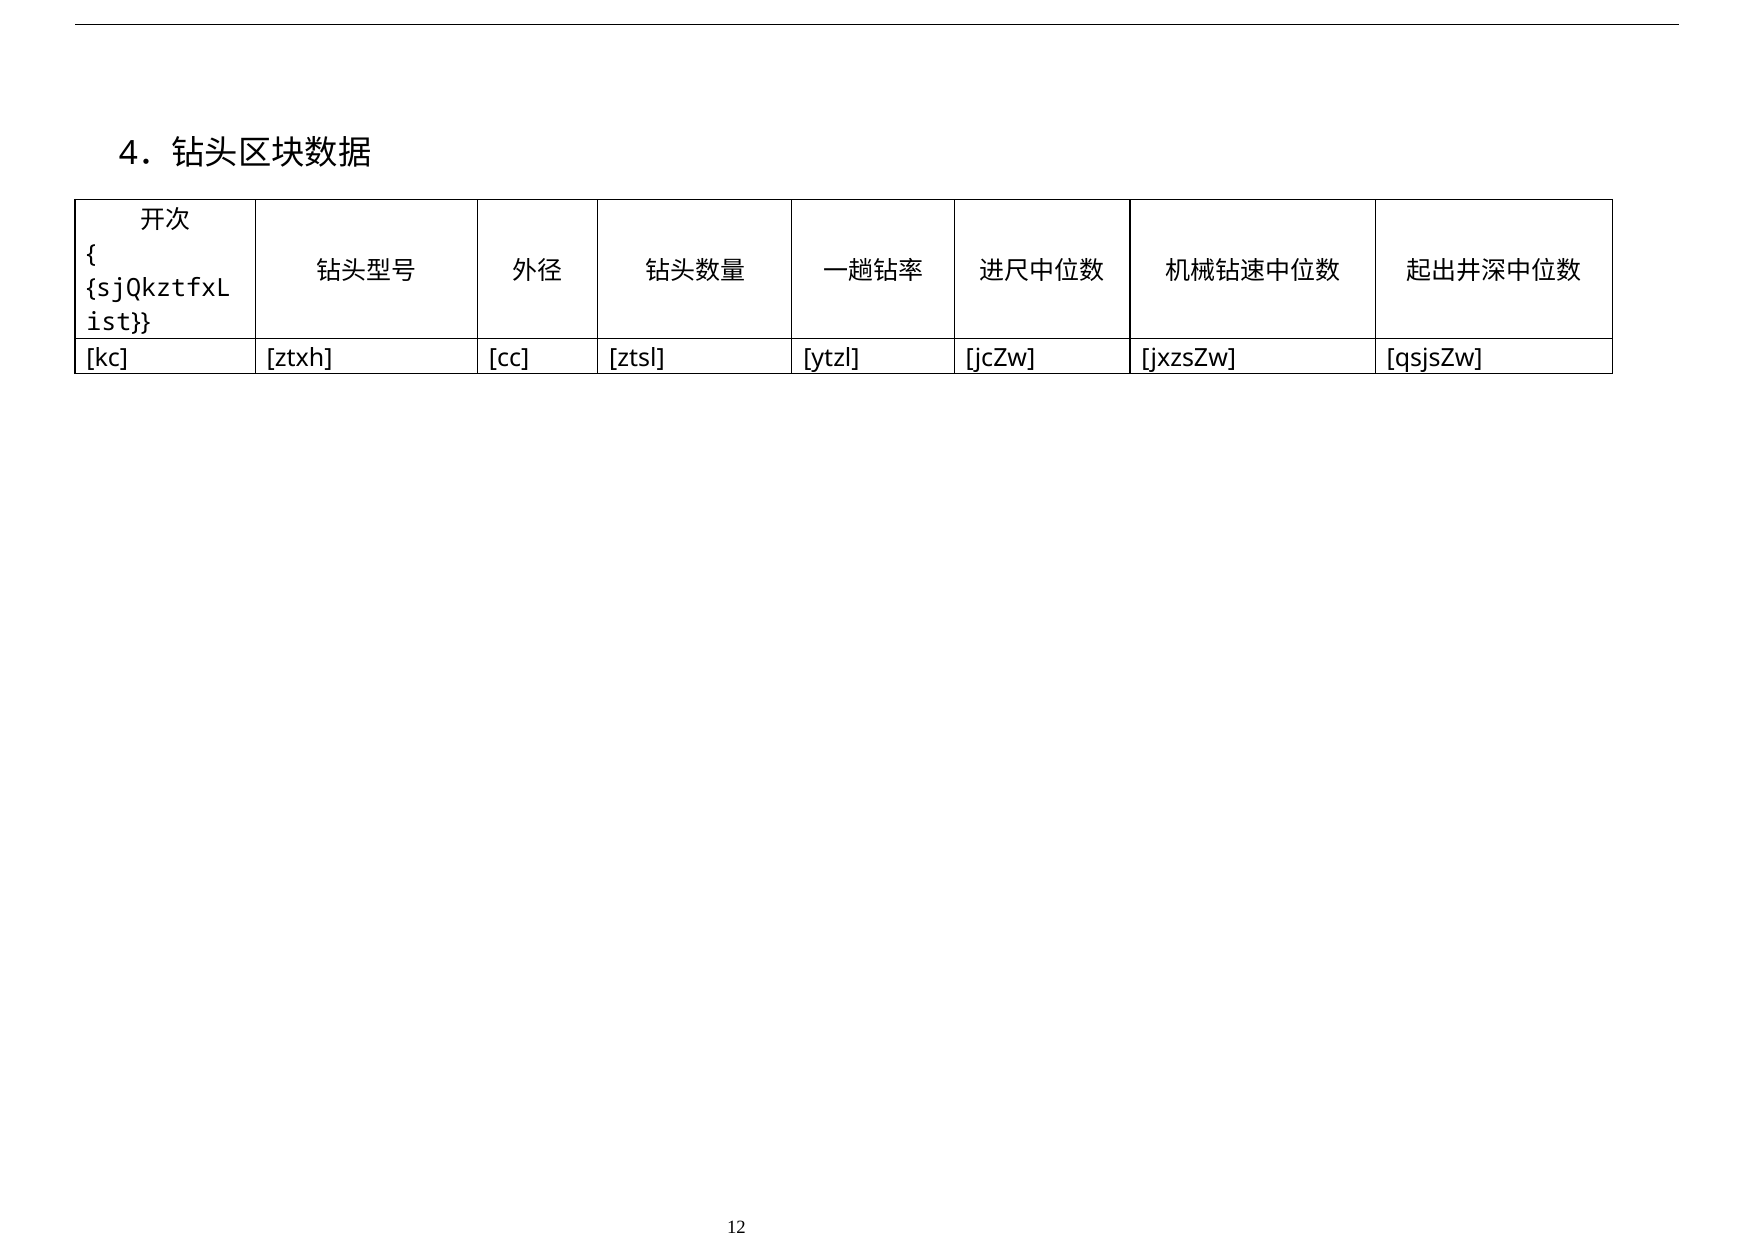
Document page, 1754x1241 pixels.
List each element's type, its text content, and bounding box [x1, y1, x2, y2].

table_header 一趟钻率 [792, 200, 954, 338]
table_cell [qsjsZw] [1376, 339, 1612, 373]
table_header 外径 [478, 200, 597, 338]
table_cell [jcZw] [955, 339, 1129, 373]
table_cell [kc] [76, 339, 255, 373]
subtitle 钻头区块数据 [75, 126, 1679, 174]
table_header 起出井深中位数 [1376, 200, 1612, 338]
table_header 进尺中位数 [955, 200, 1129, 338]
table_cell [ytzl] [792, 339, 954, 373]
table_cell [ztxh] [256, 339, 477, 373]
table_header 开次 {{sjQkztfxList}} [76, 200, 255, 338]
table_cell [jxzsZw] [1131, 339, 1375, 373]
table_header 钻头数量 [598, 200, 791, 338]
table_cell [cc] [478, 339, 597, 373]
table_header 机械钻速中位数 [1131, 200, 1375, 338]
table_cell [ztsl] [598, 339, 791, 373]
table_header 钻头型号 [256, 200, 477, 338]
